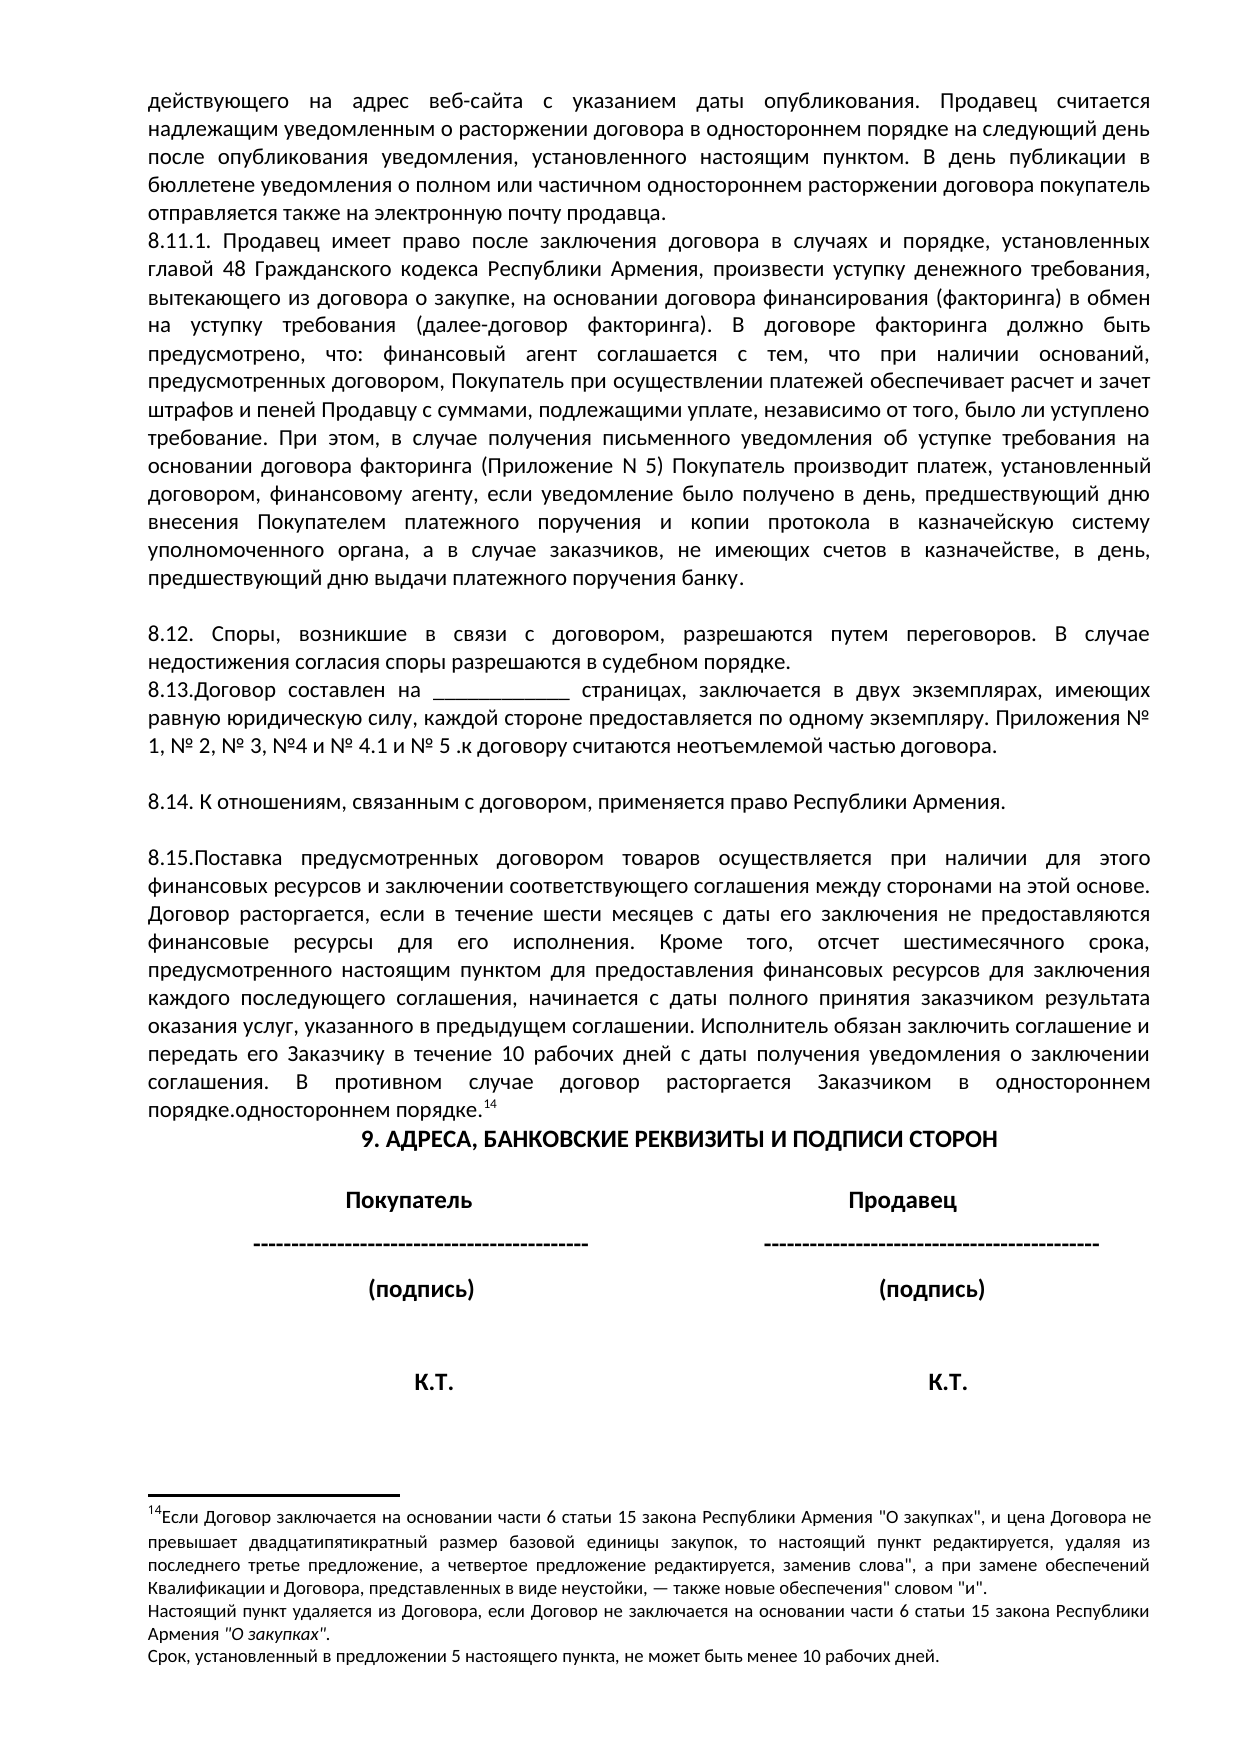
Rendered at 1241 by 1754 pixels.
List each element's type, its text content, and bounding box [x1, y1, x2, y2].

text 8.15.Поставка предусмотренных договором товаров осуществляется при наличии для этого финансовых ресурсов и заключении соответствующего соглашения между сторонами на этой основе. Договор расторгается, если в течение шести месяцев с даты его заключения не предоставляются финансовые ресурсы для его исполнения. Кроме того, отсчет шестимесячного срока, предусмотренного настоящим пунктом для предоставления финансовых ресурсов для заключения каждого последующего соглашения, начинается с даты полного принятия заказчиком результата оказания услуг, указанного в предыдущем соглашении. Исполнитель обязан заключить соглашение и передать его Заказчику в течение 10 рабочих дней с даты получения уведомления о заключении соглашения. В противном случае договор расторгается Заказчиком в одностороннем порядке.одностороннем порядке. [148, 843, 1152, 1123]
table_header Покупатель [136, 1184, 647, 1228]
table_cell -------------------------------------------- (подпись) [136, 1228, 647, 1335]
text 8.13.Договор составлен на ____________ страницах, заключается в двух экземплярах, имеющих равную юридическую силу, каждой стороне предоставляется по одному экземпляру. Приложения № 1, № 2, № 3, №4 и № 4.1 и № 5 .к договору считаются неотъемлемой частью договора. [148, 675, 1152, 759]
table_header К.Т. [148, 1366, 662, 1411]
text 9. АДРЕСА, БАНКОВСКИЕ РЕКВИЗИТЫ И ПОДПИСИ СТОРОН [148, 1123, 1152, 1154]
text 8.11.1. Продавец имеет право после заключения договора в случаях и порядке, установленных главой 48 Гражданского кодекса Республики Армения, произвести уступку денежного требования, вытекающего из договора о закупке, на основании договора финансирования (факторинга) в обмен на уступку требования (далее-договор факторинга). В договоре факторинга должно быть предусмотрено, что: финансовый агент соглашается с тем, что при наличии оснований, предусмотренных договором, Покупатель при осуществлении платежей обеспечивает расчет и зачет штрафов и пеней Продавцу с суммами, подлежащими уплате, независимо от того, было ли уступлено требование. При этом, в случае получения письменного уведомления об уступке требования на основании договора факторинга (Приложение N 5) Покупатель производит платеж, установленный договором, финансовому агенту, если уведомление было получено в день, предшествующий дню внесения Покупателем платежного поручения и копии протокола в казначейскую систему уполномоченного органа, а в случае заказчиков, не имеющих счетов в казначействе, в день, предшествующий дню выдачи платежного поручения банку. [148, 227, 1152, 591]
table_cell -------------------------------------------- (подпись) [647, 1228, 1158, 1335]
table_header Продавец [647, 1184, 1158, 1228]
table_header К.Т. [662, 1366, 1176, 1411]
text 8.12. Споры, возникшие в связи с договором, разрешаются путем переговоров. В случае недостижения согласия споры разрешаются в судебном порядке. [148, 619, 1152, 675]
text 8.14. К отношениям, связанным с договором, применяется право Республики Армения. [148, 787, 1152, 815]
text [148, 86, 1152, 227]
